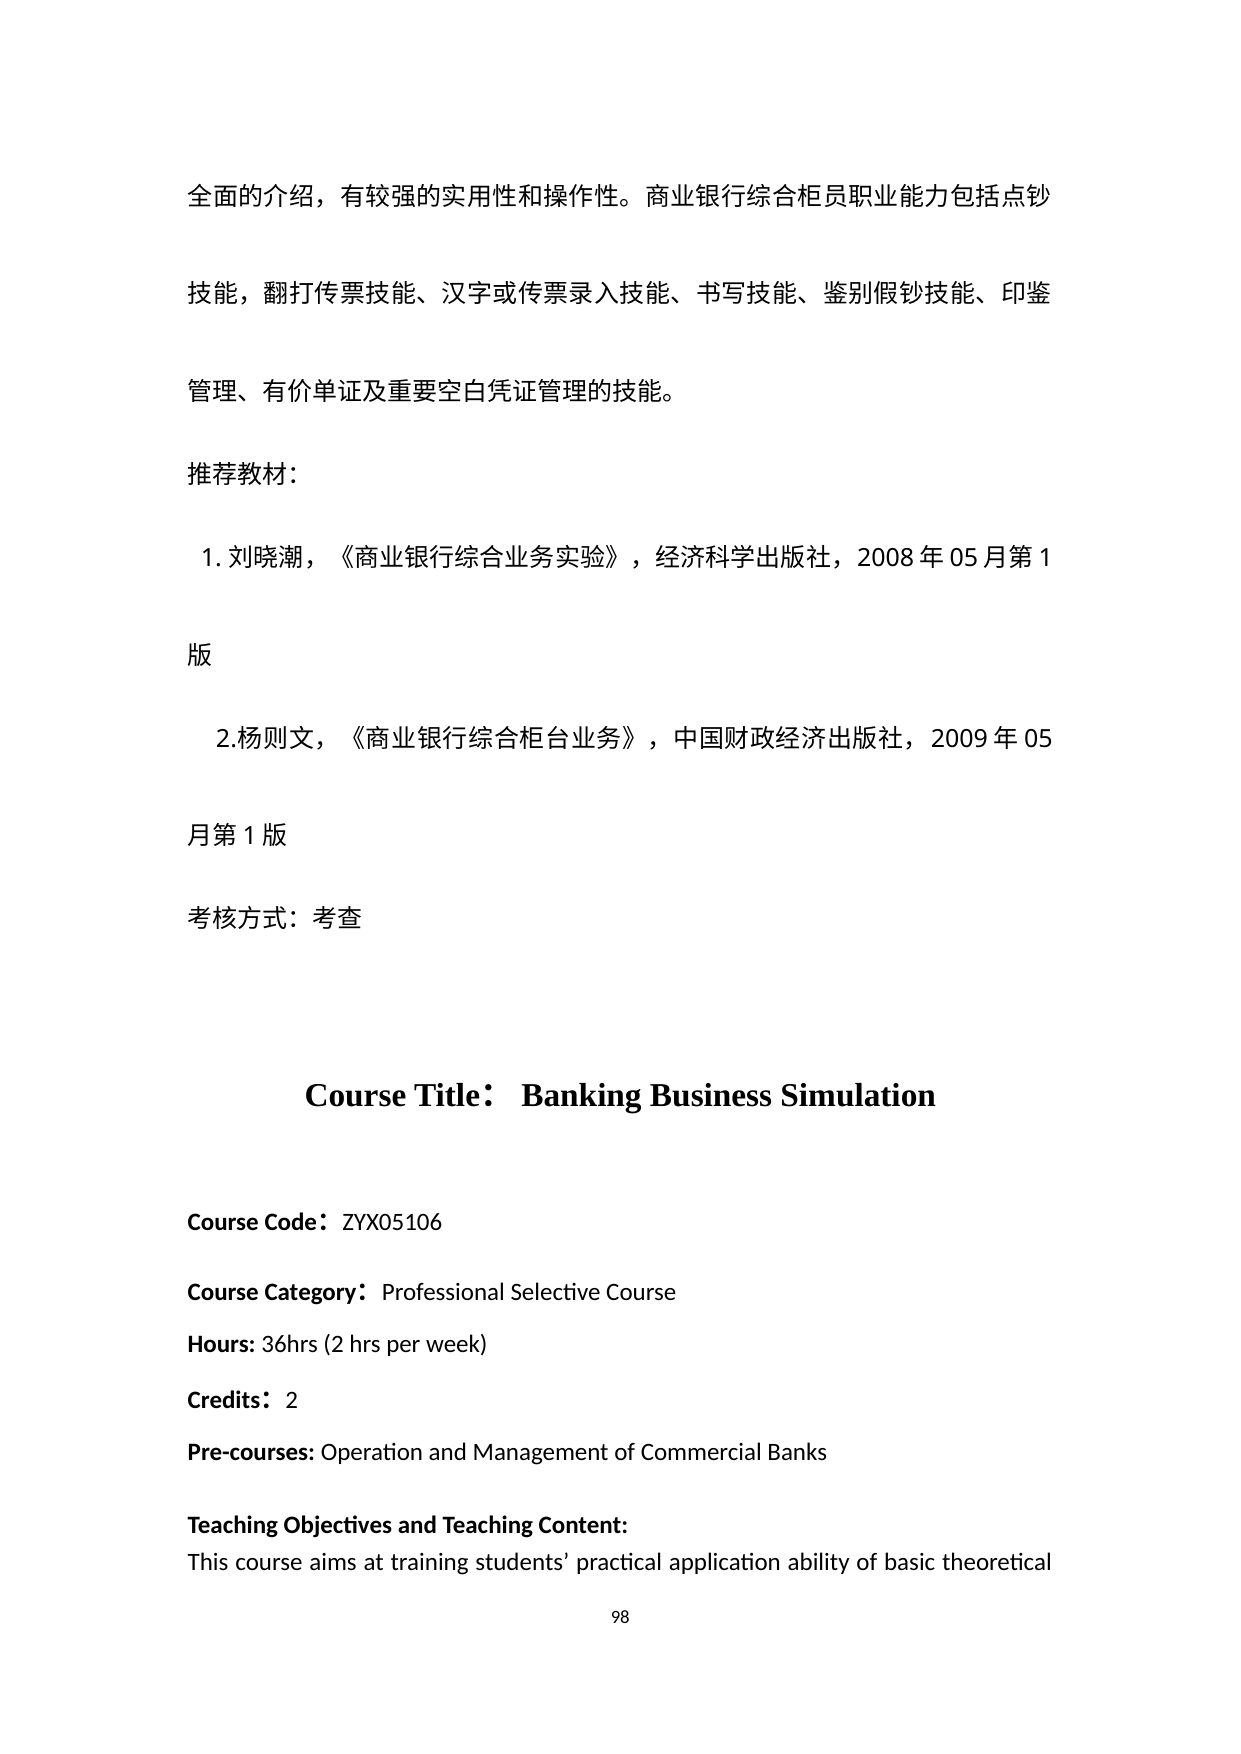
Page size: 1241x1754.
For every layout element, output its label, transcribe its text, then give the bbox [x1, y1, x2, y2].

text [187, 1546, 1053, 1578]
text Teaching Objectives and Teaching Content: [187, 1508, 1053, 1541]
subtitle Course Title： Banking Business Simulation [187, 1060, 1053, 1125]
text 考核方式：考查 [187, 884, 1053, 949]
text 2.杨则文，《商业银行综合柜台业务》，中国财政经济出版社，2009年05月第1版 [187, 704, 1053, 866]
text Pre-courses: Operation and Management of Commercial Banks [187, 1435, 1053, 1468]
text Hours: 36hrs (2 hrs per week) [187, 1328, 1053, 1360]
text Course Code：ZYX05106 [187, 1187, 1053, 1252]
text Credits：2 [187, 1365, 1053, 1430]
text Course Category：Professional Selective Course [187, 1257, 1053, 1322]
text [187, 162, 1053, 422]
text 1. 刘晓潮，《商业银行综合业务实验》，经济科学出版社，2008年05月第1版 [187, 523, 1053, 686]
text 推荐教材： [187, 440, 1053, 505]
